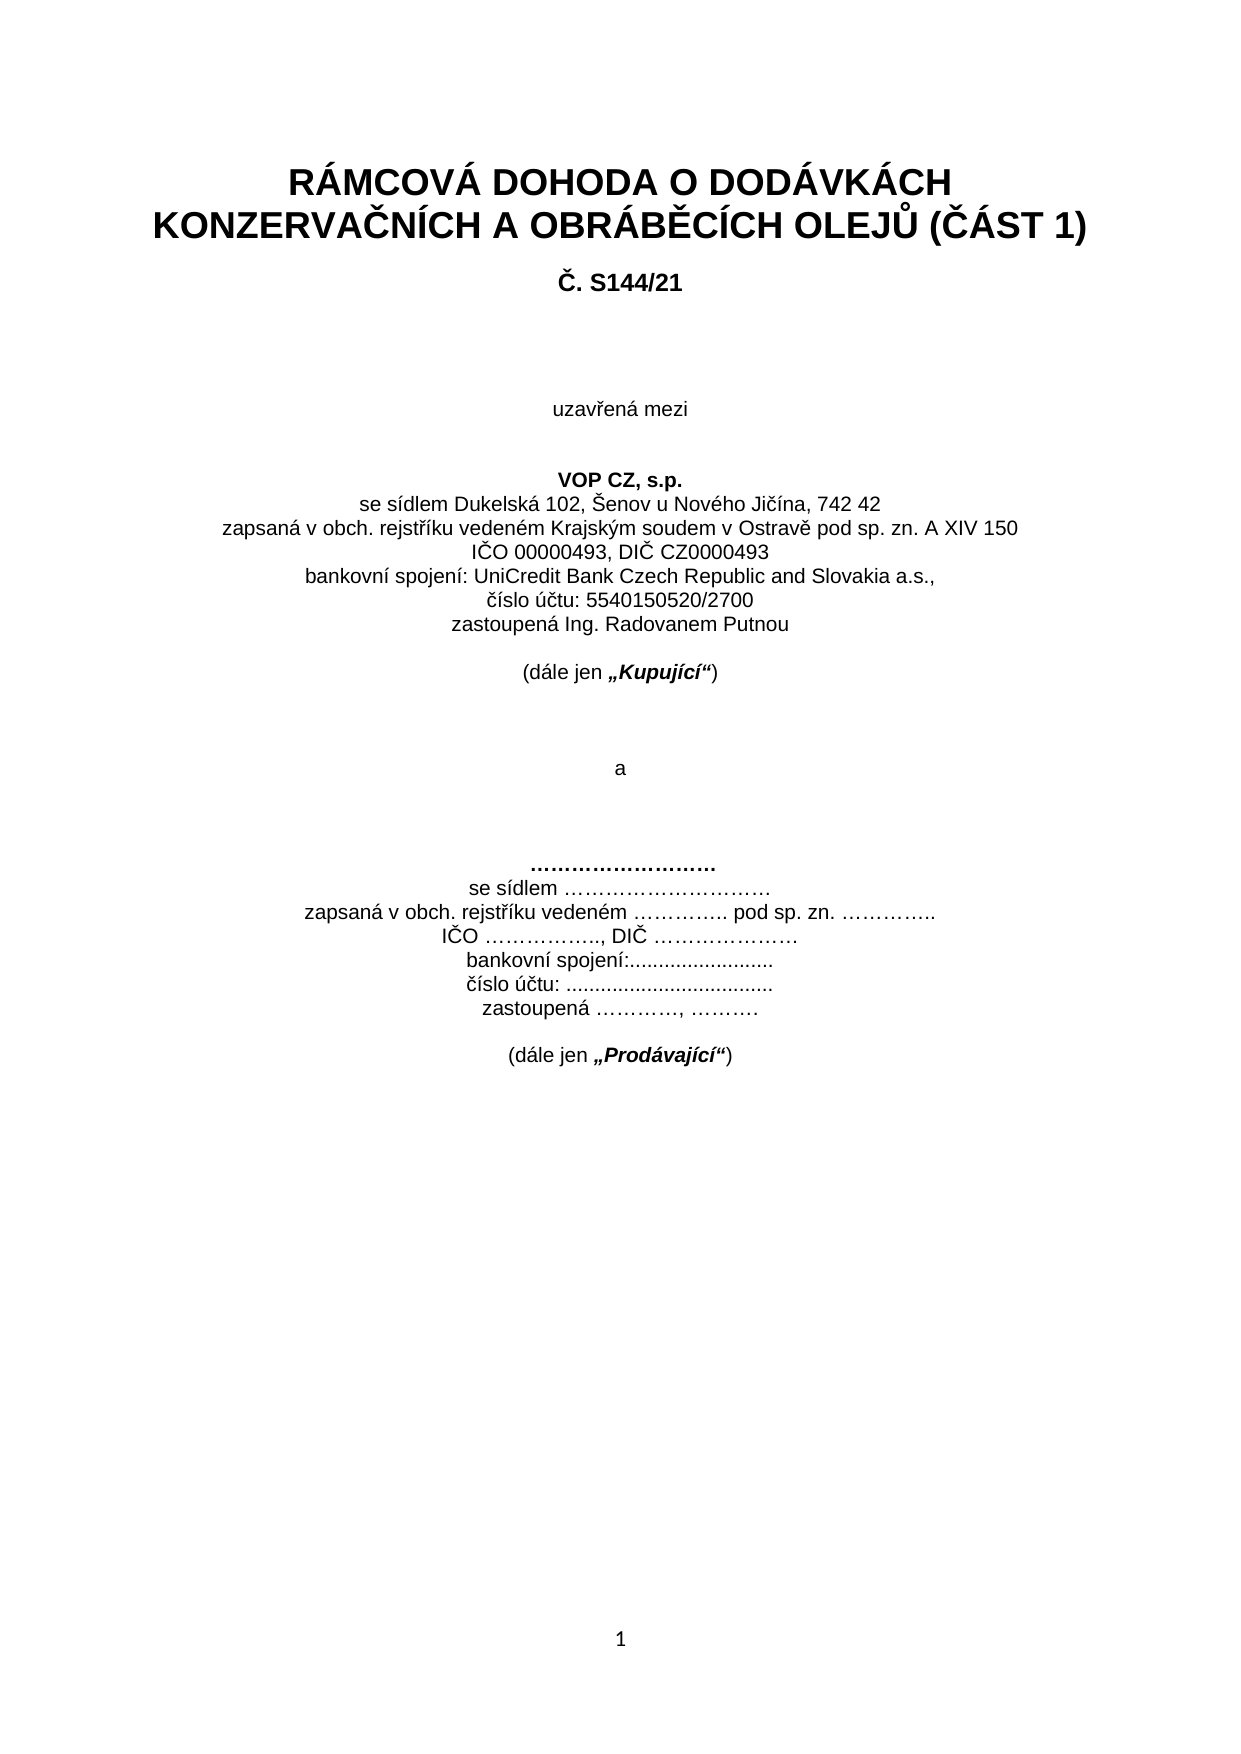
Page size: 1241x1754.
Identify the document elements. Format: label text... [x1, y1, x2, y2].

text se sídlem ………………………… [148, 876, 1093, 899]
text číslo účtu: 5540150520/2700 [148, 588, 1093, 612]
text zastoupená …………, ………. [148, 995, 1093, 1019]
text č. S144/21 [148, 259, 1093, 296]
text zapsaná v obch. rejstříku vedeném Krajským soudem v Ostravě pod sp. zn. A XIV 150 [148, 516, 1093, 540]
text a [148, 756, 1093, 780]
text se sídlem Dukelská 102, Šenov u Nového Jičína, 742 42 [148, 492, 1093, 516]
text RÁMCOVÁ DOHODA o dodávkách konzervačních a obráběcích olejů (část 1) [148, 160, 1093, 246]
text uzavřená mezi [148, 396, 1093, 420]
text IČO …………….., DIČ ………………… [148, 923, 1093, 947]
text bankovní spojení: UniCredit Bank Czech Republic and Slovakia a.s., [148, 564, 1093, 588]
text bankovní spojení:......................... [148, 947, 1093, 971]
text ……………………… [148, 852, 1093, 876]
text zapsaná v obch. rejstříku vedeném ………….. pod sp. zn. ………….. [148, 899, 1093, 923]
text číslo účtu: .................................... [148, 971, 1093, 995]
text (dále jen „Kupující“) [148, 660, 1093, 684]
text zastoupená Ing. Radovanem Putnou [148, 612, 1093, 636]
text IČO 00000493, DIČ CZ0000493 [148, 540, 1093, 564]
text VOP CZ, s.p. [148, 468, 1093, 492]
text (dále jen „Prodávající“) [148, 1043, 1093, 1067]
